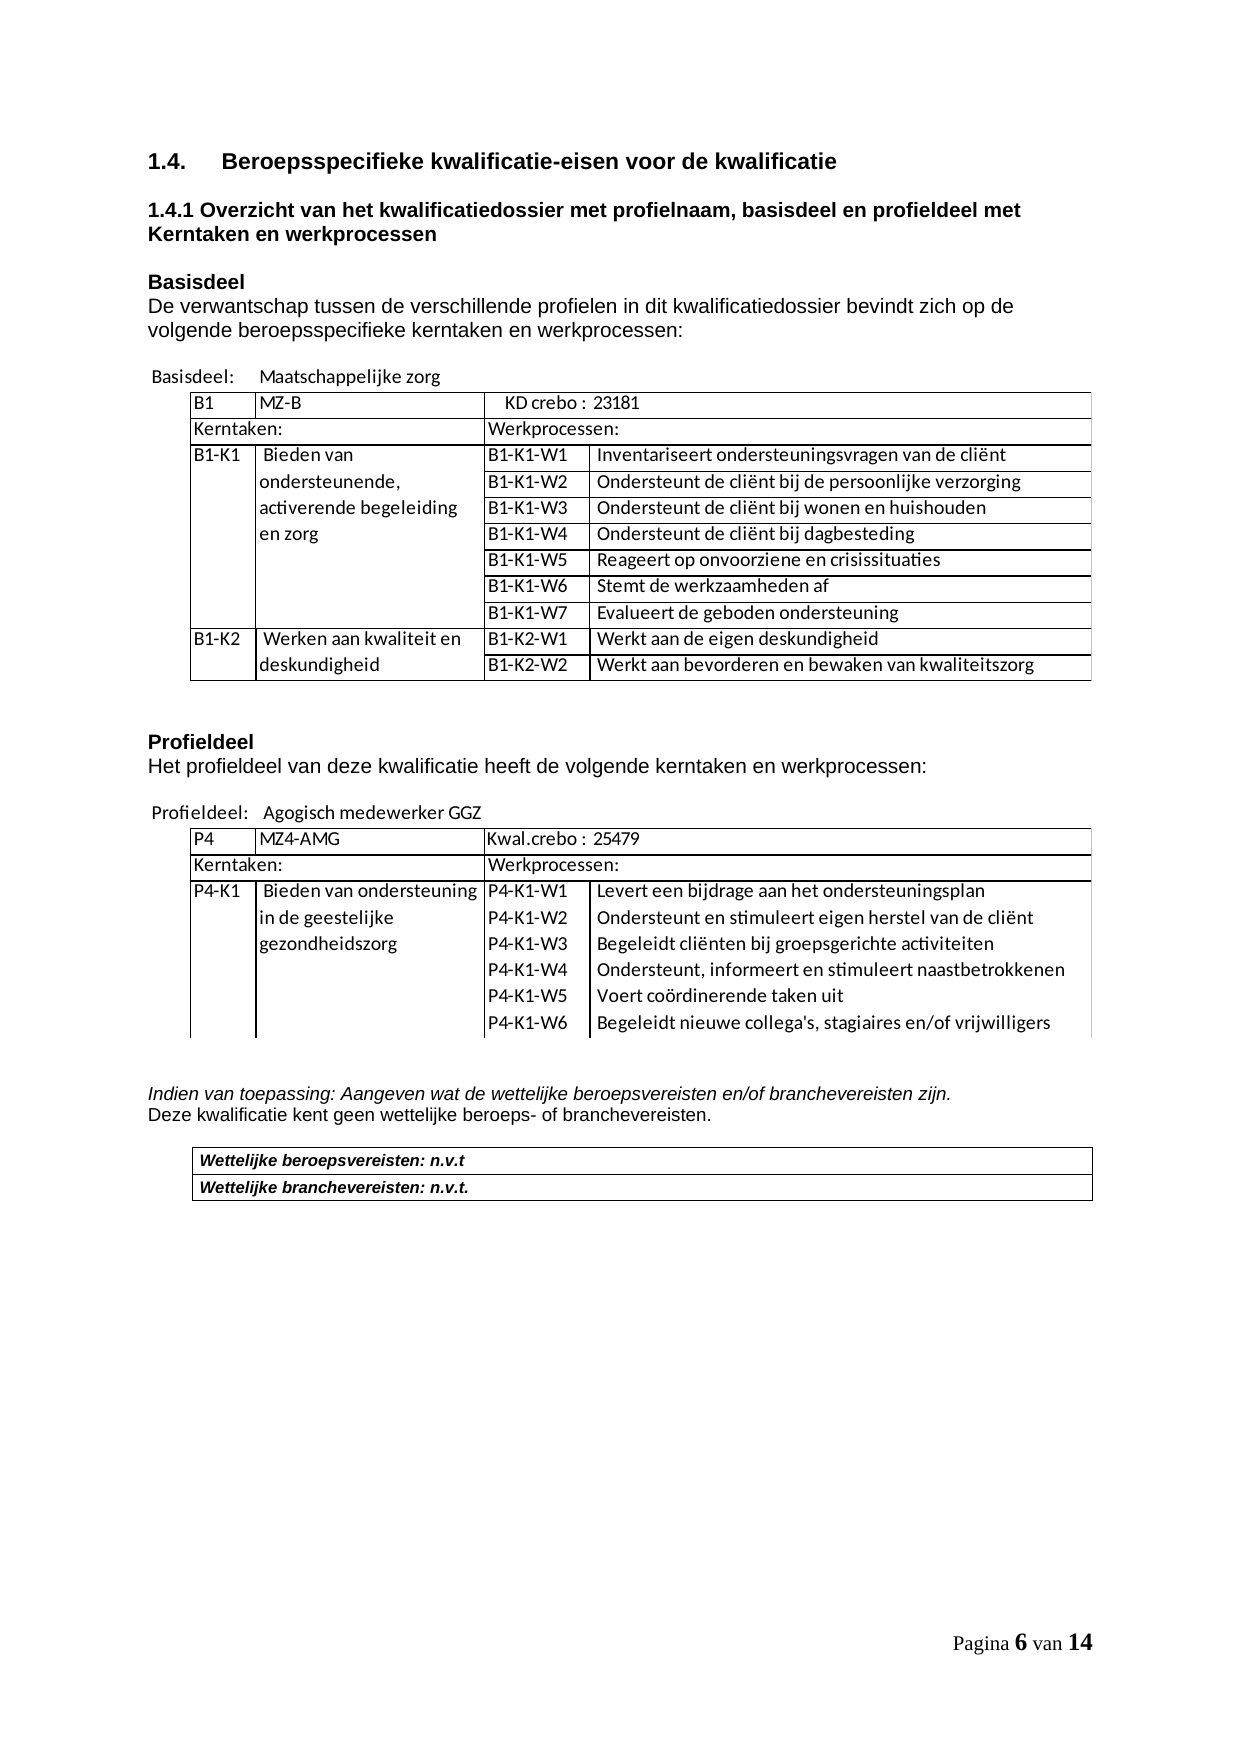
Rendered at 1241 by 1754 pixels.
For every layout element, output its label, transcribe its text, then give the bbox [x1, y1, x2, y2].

text 1.4. Beroepsspecifieke kwalificatie-eisen voor de kwalificatie [148, 148, 1092, 174]
text Profieldeel [148, 730, 1092, 754]
text Het profieldeel van deze kwalificatie heeft de volgende kerntaken en werkprocessen: [148, 754, 1092, 778]
text Indien van toepassing: Aangeven wat de wettelijke beroepsvereisten en/of branchevereisten zijn. [148, 1082, 1092, 1104]
text Basisdeel [148, 270, 1092, 294]
table_header Wettelijke beroepsvereisten: n.v.t [193, 1148, 1092, 1174]
text Deze kwalificatie kent geen wettelijke beroeps- of branchevereisten. [148, 1104, 1092, 1126]
text De verwantschap tussen de verschillende profielen in dit kwalificatiedossier bevindt zich op de volgende beroepsspecifieke kerntaken en werkprocessen: [148, 294, 1092, 342]
text 1.4.1 Overzicht van het kwalificatiedossier met profielnaam, basisdeel en profieldeel met Kerntaken en werkprocessen [148, 198, 1092, 246]
table_cell Wettelijke branchevereisten: n.v.t. [193, 1175, 1092, 1200]
